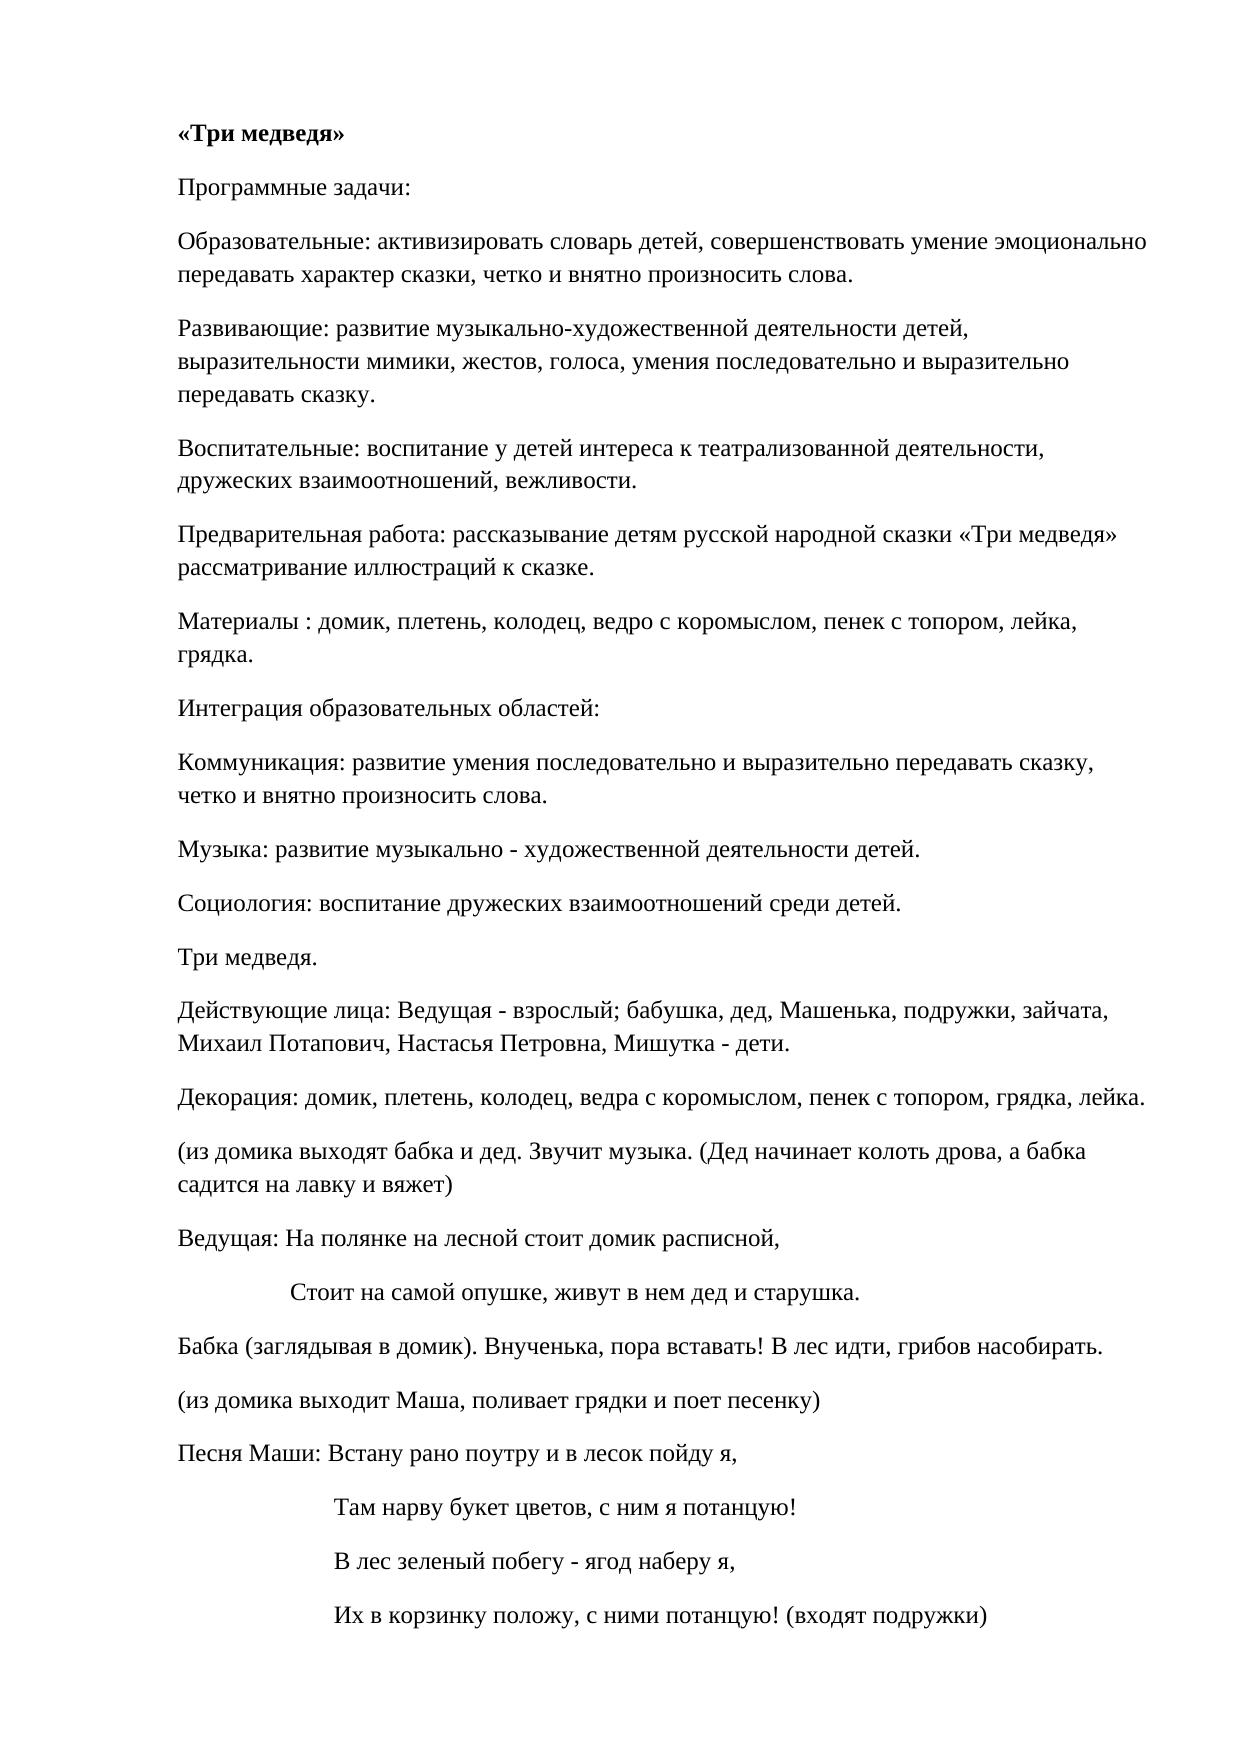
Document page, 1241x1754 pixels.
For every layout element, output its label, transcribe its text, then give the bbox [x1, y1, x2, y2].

text Развивающие: развитие музыкально-художественной деятельности детей, выразительности мимики, жестов, голоса, умения последовательно и выразительно передавать сказку. [177, 313, 1152, 407]
text Стоит на самой опушке, живут в нем дед и старушка. [177, 1277, 1152, 1306]
text (из домика выходит Маша, поливает грядки и поет песенку) [177, 1385, 1152, 1413]
text Воспитательные: воспитание у детей интереса к театрализованной деятельности, дружеских взаимоотношений, вежливости. [177, 433, 1152, 494]
text Их в корзинку положу, с ними потанцую! (входят подружки) [177, 1600, 1152, 1629]
text Ведущая: На полянке на лесной стоит домик расписной, [177, 1223, 1152, 1252]
text Бабка (заглядывая в домик). Внученька, пора вставать! В лес идти, грибов насобирать. [177, 1331, 1152, 1359]
text Образовательные: активизировать словарь детей, совершенствовать умение эмоционально передавать характер сказки, четко и внятно произносить слова. [177, 226, 1152, 288]
text Коммуникация: развитие умения последовательно и выразительно передавать сказку, четко и внятно произносить слова. [177, 747, 1152, 809]
text Там нарву букет цветов, с ним я потанцую! [177, 1492, 1152, 1521]
text Материалы : домик, плетень, колодец, ведро с коромыслом, пенек с топором, лейка, грядка. [177, 606, 1152, 668]
text Музыка: развитие музыкально - художественной деятельности детей. [177, 834, 1152, 863]
text Интеграция образовательных областей: [177, 693, 1152, 722]
text Три медведя. [177, 942, 1152, 970]
text Действующие лица: Ведущая - взрослый; бабушка, дед, Машенька, подружки, зайчата, Михаил Потапович, Настасья Петровна, Мишутка - дети. [177, 996, 1152, 1057]
text Песня Маши: Встану рано поутру и в лесок пойду я, [177, 1438, 1152, 1467]
text Программные задачи: [177, 172, 1152, 201]
text Декорация: домик, плетень, колодец, ведра с коромыслом, пенек с топором, грядка, лейка. [177, 1082, 1152, 1111]
text «Три медведя» [177, 118, 1152, 147]
text (из домика выходят бабка и дед. Звучит музыка. (Дед начинает колоть дрова, а бабка садится на лавку и вяжет) [177, 1136, 1152, 1198]
text Социология: воспитание дружеских взаимоотношений среди детей. [177, 888, 1152, 917]
text Предварительная работа: рассказывание детям русской народной сказки «Три медведя» рассматривание иллюстраций к сказке. [177, 519, 1152, 581]
text В лес зеленый побегу - ягод наберу я, [177, 1546, 1152, 1575]
